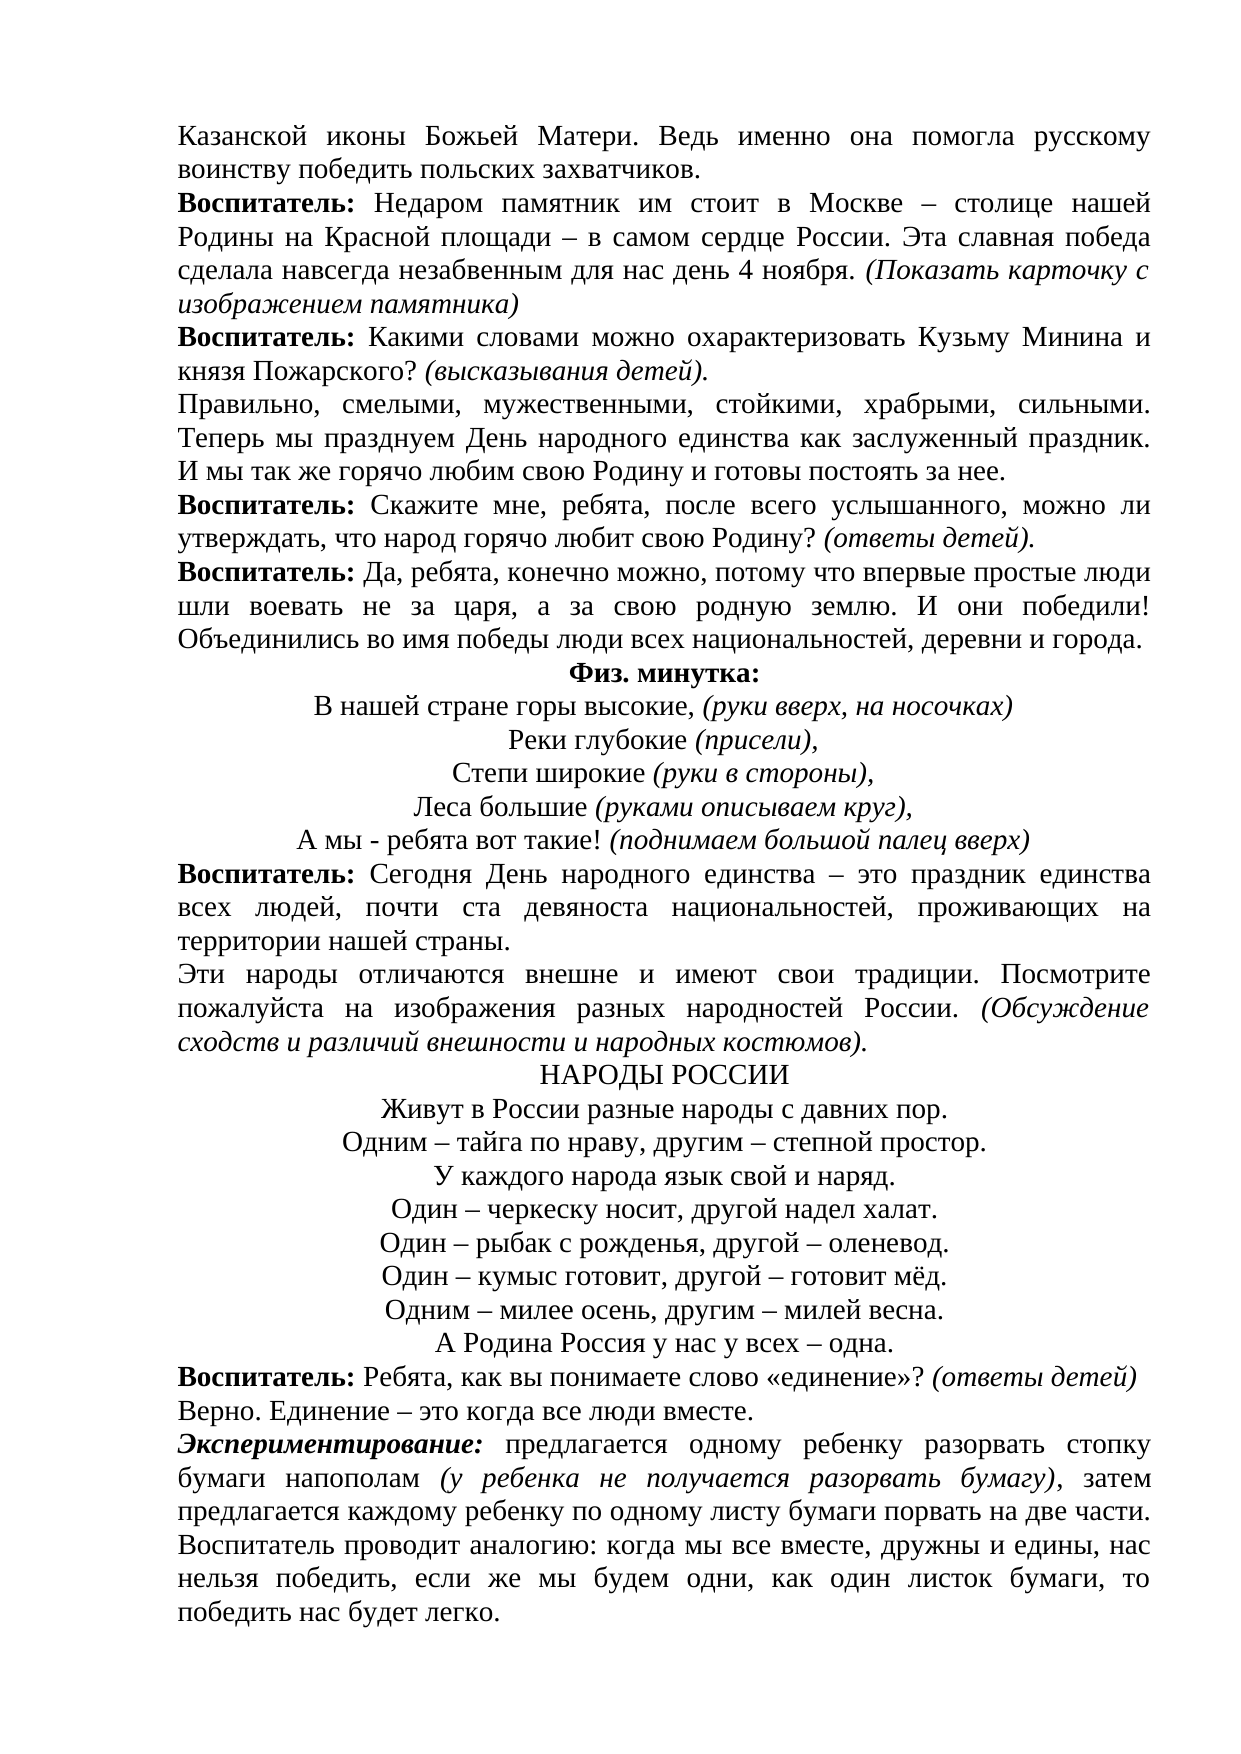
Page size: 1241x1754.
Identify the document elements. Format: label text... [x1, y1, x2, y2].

text Экспериментирование: предлагается одному ребенку разорвать стопку бумаги напополам (у ребенка не получается разорвать бумагу), затем предлагается каждому ребенку по одному листу бумаги порвать на две части. Воспитатель проводит аналогию: когда мы все вместе, дружны и едины, нас нельзя победить, если же мы будем одни, как один листок бумаги, то победить нас будет легко. [177, 1426, 1152, 1627]
text Одним – милее осень, другим – милей весна. [177, 1292, 1152, 1326]
text В нашей стране горы высокие, (руки вверх, на носочках) [177, 688, 1152, 722]
text Воспитатель: Какими словами можно охарактеризовать Кузьму Минина и князя Пожарского? (высказывания детей). [177, 319, 1152, 386]
text Воспитатель: Да, ребята, конечно можно, потому что впервые простые люди шли воевать не за царя, а за свою родную землю. И они победили! Объединились во имя победы люди всех национальностей, деревни и города. [177, 554, 1152, 655]
text А мы - ребята вот такие! (поднимаем большой палец вверх) [177, 822, 1152, 856]
text Воспитатель: Недаром памятник им стоит в Москве – столице нашей Родины на Красной площади – в самом сердце России. Эта славная победа сделала навсегда незабвенным для нас день 4 ноября. (Показать карточку с изображением памятника) [177, 185, 1152, 319]
text Воспитатель: Скажите мне, ребята, после всего услышанного, можно ли утверждать, что народ горячо любит свою Родину? (ответы детей). [177, 487, 1152, 554]
text Правильно, смелыми, мужественными, стойкими, храбрыми, сильными. Теперь мы празднуем День народного единства как заслуженный праздник. И мы так же горячо любим свою Родину и готовы постоять за нее. [177, 386, 1152, 487]
text Один – кумыс готовит, другой – готовит мёд. [177, 1258, 1152, 1292]
text Живут в России разные народы с давних пор. [177, 1091, 1152, 1124]
text Эти народы отличаются внешне и имеют свои традиции. Посмотрите пожалуйста на изображения разных народностей России. (Обсуждение сходств и различий внешности и народных костюмов). [177, 957, 1152, 1057]
text А Родина Россия у нас у всех – одна. [177, 1326, 1152, 1359]
text Реки глубокие (присели), [177, 722, 1152, 755]
text Одним – тайга по нраву, другим – степной простор. [177, 1124, 1152, 1158]
text Воспитатель: Ребята, как вы понимаете слово «единение»? (ответы детей) [177, 1359, 1152, 1393]
text НАРОДЫ РОССИИ [177, 1057, 1152, 1091]
text Один – черкеску носит, другой надел халат. [177, 1191, 1152, 1225]
text Верно. Единение – это когда все люди вместе. [177, 1393, 1152, 1426]
text Леса большие (руками описываем круг), [177, 789, 1152, 822]
text У каждого народа язык свой и наряд. [177, 1158, 1152, 1191]
text Воспитатель: Сегодня День народного единства – это праздник единства всех людей, почти ста девяноста национальностей, проживающих на территории нашей страны. [177, 856, 1152, 957]
text Один – рыбак с рожденья, другой – оленевод. [177, 1225, 1152, 1258]
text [177, 118, 1152, 185]
text Физ. минутка: [177, 655, 1152, 688]
text Степи широкие (руки в стороны), [177, 755, 1152, 789]
